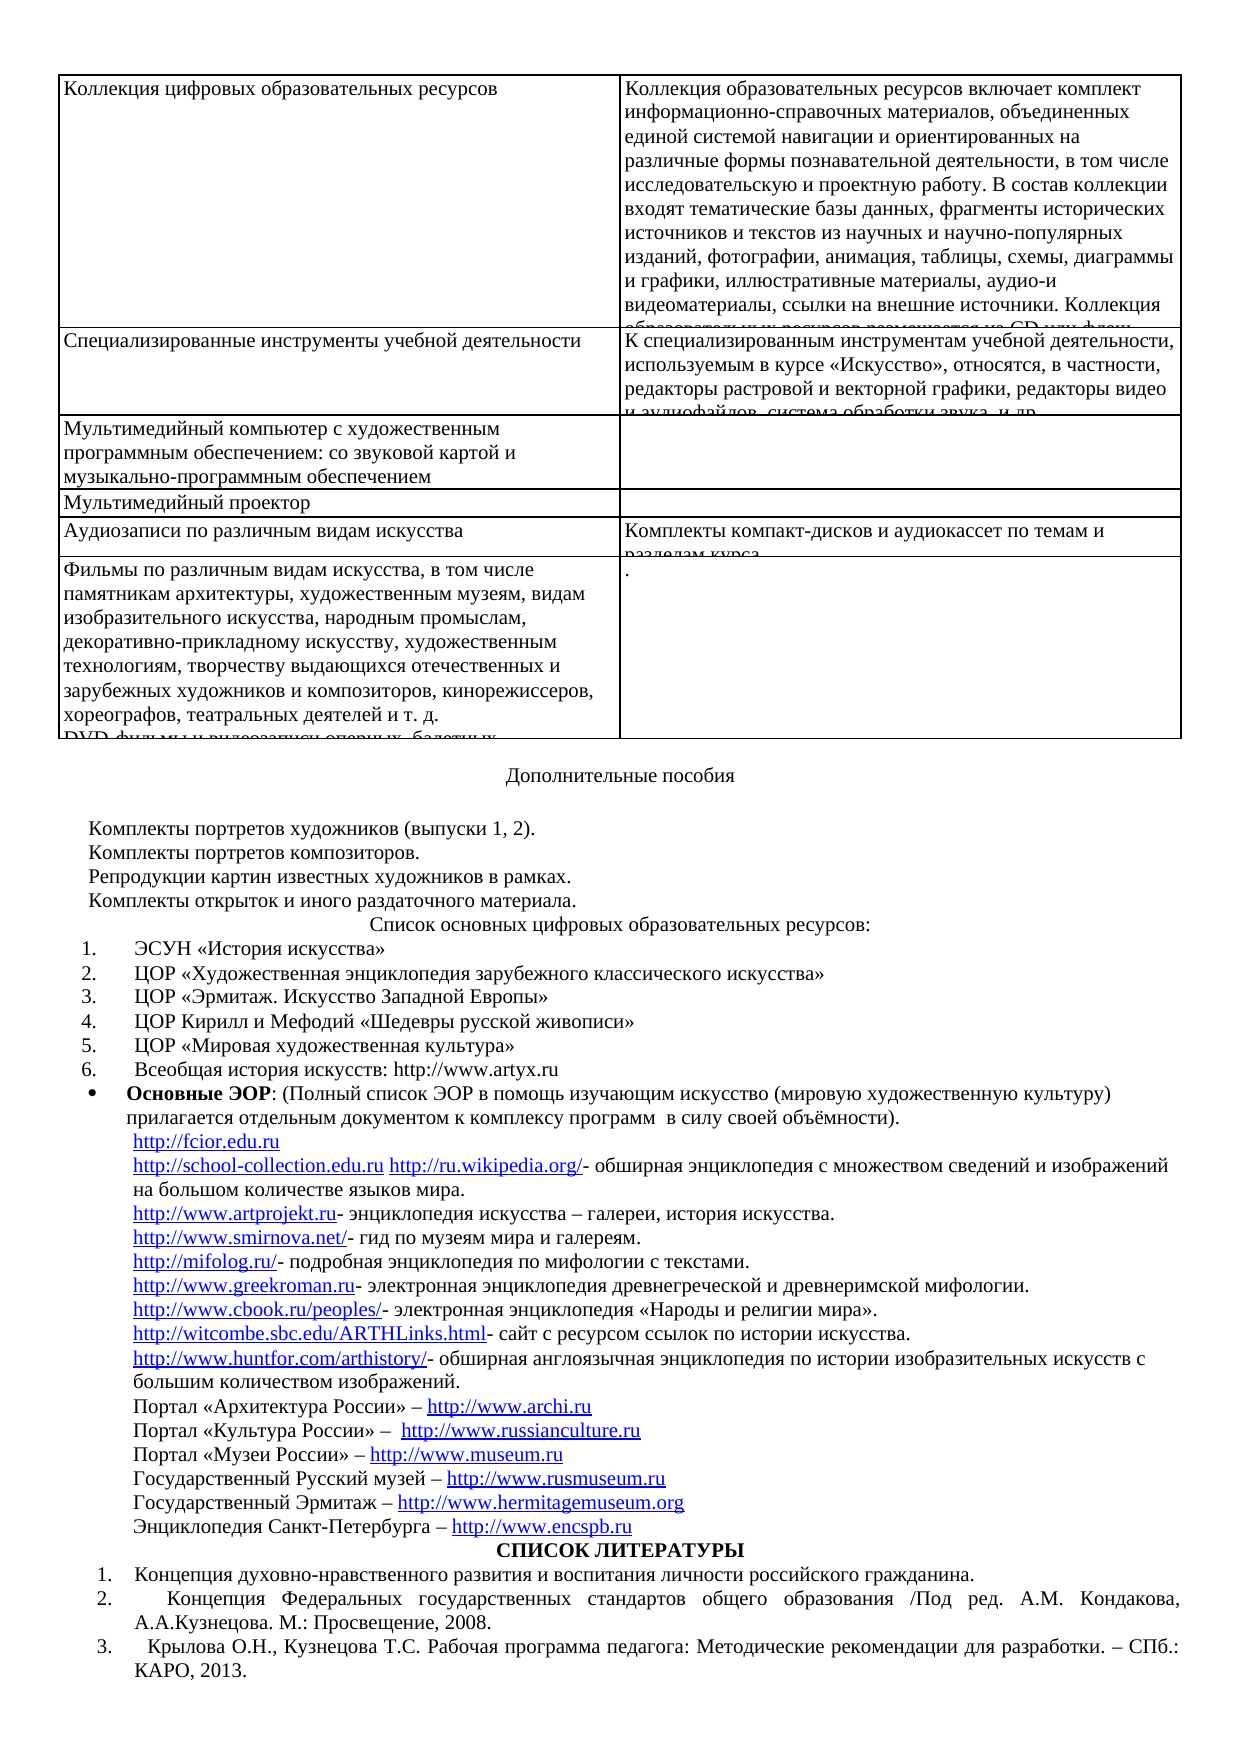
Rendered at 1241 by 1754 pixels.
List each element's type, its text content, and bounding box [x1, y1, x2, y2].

text Дополнительные пособия [59, 763, 1181, 787]
list ЦОР «Эрмитаж. Искусство Западной Европы» [97, 984, 1181, 1008]
list Концепция духовно-нравственного развития и воспитания личности российского гражданина. [97, 1562, 1181, 1586]
table_cell [621, 490, 1180, 516]
text Энциклопедия Санкт-Петербурга – http://www.encspb.ru [133, 1514, 1181, 1538]
table_cell [621, 416, 1180, 488]
text Государственный Эрмитаж – http://www.hermitagemuseum.org [133, 1490, 1181, 1514]
list Крылова О.Н., Кузнецова Т.С. Рабочая программа педагога: Методические рекомендации для разработки. – СПб.: КАРО, 2013. [97, 1634, 1181, 1682]
text Государственный Русский музей – http://www.rusmuseum.ru [133, 1466, 1181, 1490]
text Портал «Музеи России» – http://www.museum.ru [133, 1442, 1181, 1466]
list Концепция Федеральных государственных стандартов общего образования /Под ред. А.М. Кондакова, А.А.Кузнецова. М.: Просвещение, 2008. [97, 1586, 1181, 1634]
text Список основных цифровых образовательных ресурсов: [59, 912, 1181, 936]
list ЦОР Кирилл и Мефодий «Шедевры русской живописи» [97, 1008, 1181, 1033]
text Репродукции картин известных художников в рамках. [59, 864, 1181, 888]
list ЦОР «Мировая художественная культура» [97, 1033, 1181, 1057]
table_cell Комплекты компакт-дисков и аудиокассет по темам и разделам курса [621, 518, 1180, 556]
table_cell Мультимедийный компьютер с художественным программным обеспечением: со звуковой картой и музыкально-программным обеспечением [60, 416, 619, 488]
table_cell Коллекция цифровых образовательных ресурсов [60, 76, 619, 326]
list ЭСУН «История искусства» [97, 936, 1181, 960]
list Основные ЭОР: (Полный список ЭОР в помощь изучающим искусство (мировую художественную культуру) прилагается отдельным документом к комплексу программ в силу своей объёмности). [89, 1081, 1181, 1129]
text Комплекты портретов художников (выпуски 1, 2). [59, 816, 1181, 840]
table_cell Специализированные инструменты учебной деятельности [60, 328, 619, 414]
table_cell Мультимедийный проектор [60, 490, 619, 516]
text Портал «Культура России» – http://www.russianculture.ru [133, 1418, 1181, 1442]
list Всеобщая история искусств: http://www.artyx.ru [97, 1057, 1181, 1081]
table_cell . [621, 557, 1180, 738]
text Портал «Архитектура России» – http://www.archi.ru [133, 1393, 1181, 1418]
table_cell Коллекция образовательных ресурсов включает комплект информационно-справочных материалов, объединенных единой системой навигации и ориентированных на различные формы познавательной деятельности, в том числе исследовательскую и проектную работу. В состав коллекции входят тематические базы данных, фрагменты исторических источников и текстов из научных и научно-популярных изданий, фотографии, анимация, таблицы, схемы, диаграммы и графики, иллюстративные материалы, аудио-и видеоматериалы, ссылки на внешние источники. Коллекция образовательных ресурсов размещается на CD или флеш-накопителях, а также будет создается в сетевом варианте. [621, 76, 1180, 326]
table_cell К специализированным инструментам учебной деятельности, используемым в курсе «Искусство», относятся, в частности, редакторы растровой и векторной графики, редакторы видео и аудиофайлов, система обработки звука и др. [621, 328, 1180, 414]
table_cell Аудиозаписи по различным видам искусства [60, 518, 619, 556]
list ЦОР «Художественная энциклопедия зарубежного классического искусства» [97, 960, 1181, 984]
text http://school-collection.edu.ru http://ru.wikipedia.org/- обширная энциклопедия с множеством сведений и изображений на большом количестве языков мира. http://www.artprojekt.ru- энциклопедия искусства – галереи, история искусства. http://www.smirnova.net/- гид по музеям мира и галереям. http://mifolog.ru/- подробная энциклопедия по мифологии с текстами. http://www.greekroman.ru- электронная энциклопедия древнегреческой и древнеримской мифологии. http://www.cbook.ru/peoples/- электронная энциклопедия «Народы и религии мира». http://witcombe.sbc.edu/ARTHLinks.html- сайт с ресурсом ссылок по истории искусства. http://www.huntfor.com/arthistory/- обширная англоязычная энциклопедия по истории изобразительных искусств с большим количеством изображений. [133, 1153, 1181, 1393]
text Комплекты открыток и иного раздаточного материала. [59, 888, 1181, 912]
table_cell Фильмы по различным видам искусства, в том числе памятникам архитектуры, художественным музеям, видам изобразительного искусства, народным промыслам, декоративно-прикладному искусству, художественным технологиям, творчеству выдающихся отечественных и зарубежных художников и композиторов, кинорежиссеров, хореографов, театральных деятелей и т. д. DVD-фильмы и видеозаписи оперных, балетных, театральных спектаклей, мюзиклов и т.д. [60, 557, 619, 738]
text СПИСОК ЛИТЕРАТУРЫ [59, 1538, 1181, 1562]
text http://fcior.edu.ru [133, 1129, 1181, 1153]
text Комплекты портретов композиторов. [59, 840, 1181, 864]
